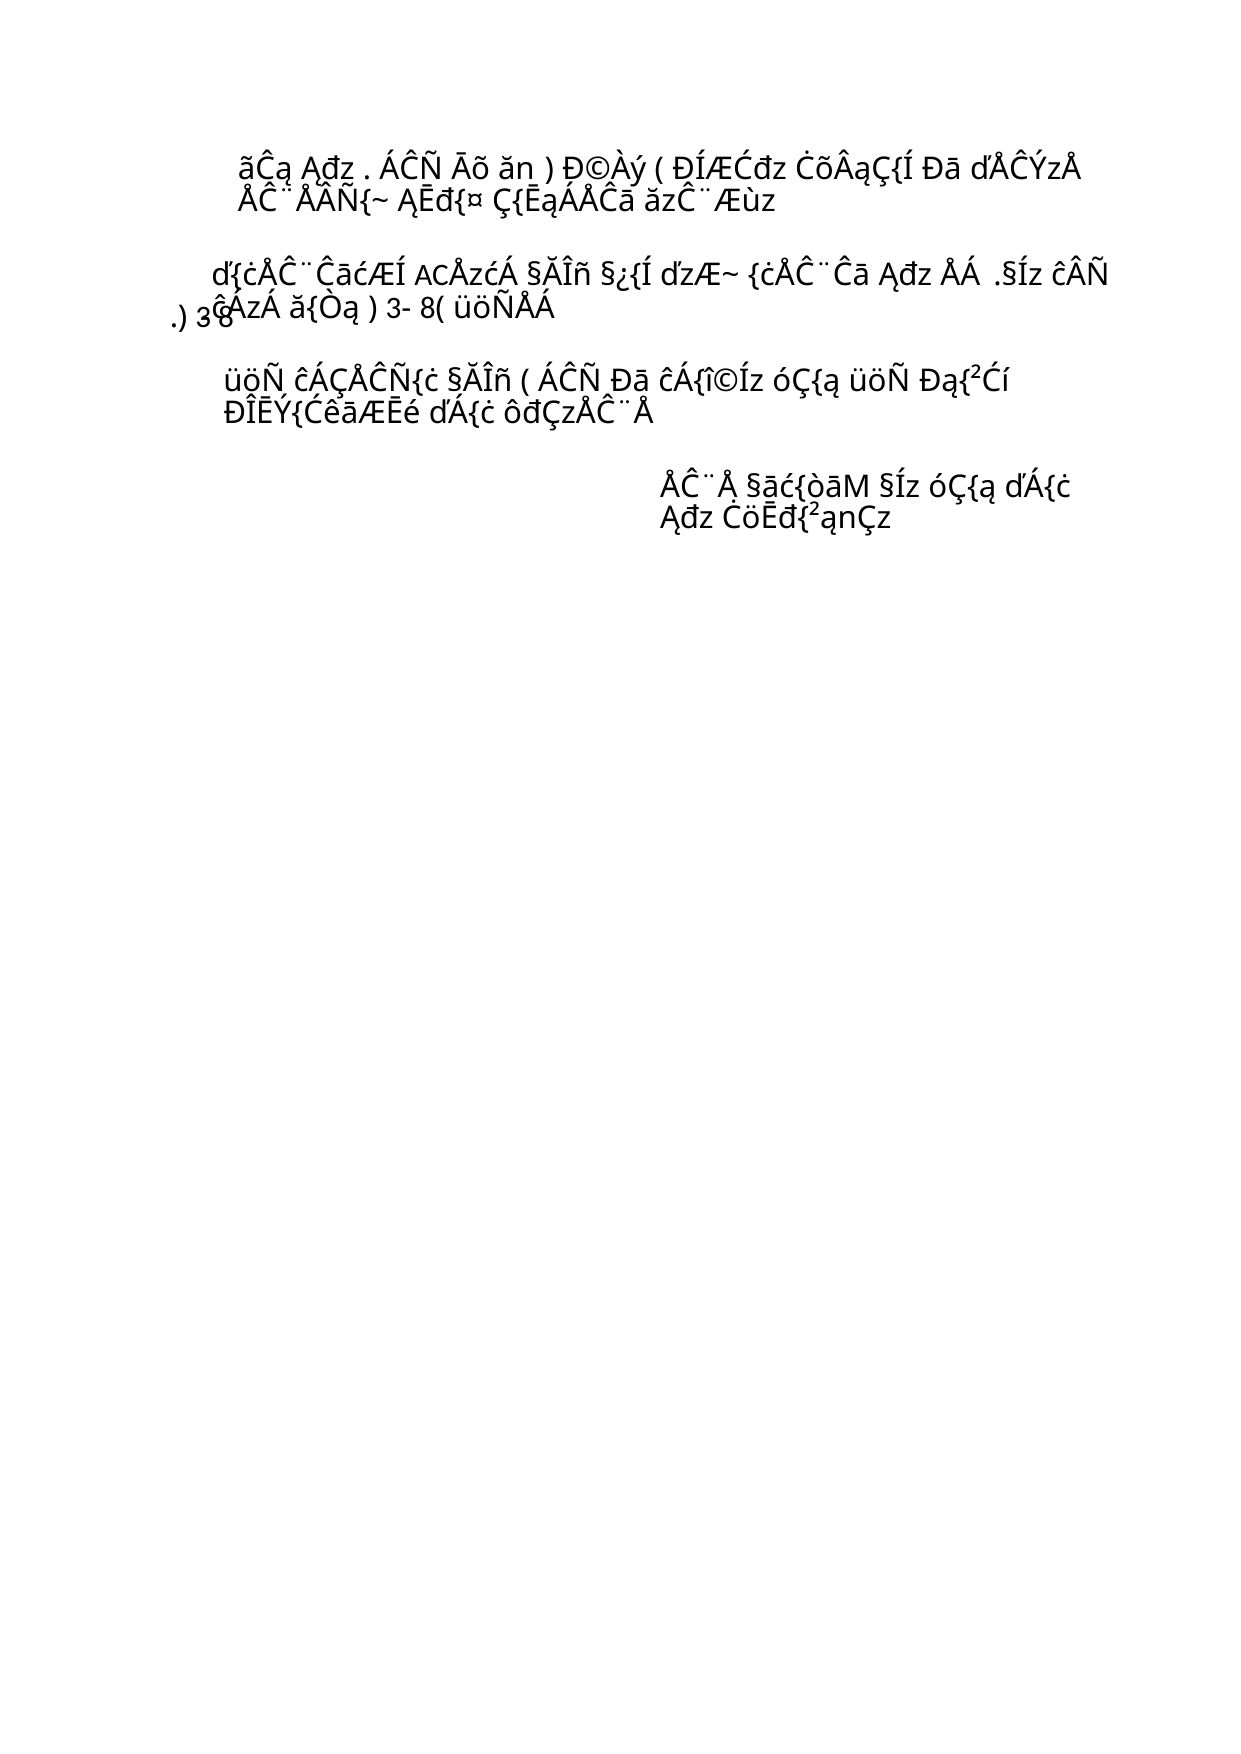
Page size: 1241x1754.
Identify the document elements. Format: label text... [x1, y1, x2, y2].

text üöÑ ĉÁÇÅĈÑ{ċ §ĂÎñ ( ÁĈÑ Đā ĉÁ{î©Íz óÇ{ą üöÑ Đą{²Ćí ĐÎĒÝ{ĆêāÆĒé ďÁ{ċ ôđÇzÅĈ¨Å [223, 366, 1122, 429]
text ÅĈ¨Å §āć{òāM §Íz óÇ{ą ďÁ{ċ Ąđz ĊöĒđ{²ąnÇz [660, 472, 1122, 535]
text ãĈą Ąđz . ÁĈÑ Āõ ăn ) Đ©Àý ( ĐÍÆĆđz ĊõÂąÇ{Í Đā ďÅĈÝzÅ ÅĈ¨ÅÂÑ{~ ĄĒđ{¤ Ç{ĒąÁÅĈā ăzĈ¨Æùz [238, 154, 1122, 217]
text ď{ċÅĈ¨ĈāćÆÍ ACÅzćÁ §ĂÎñ §¿{Í ďzÆ~ {ċÅĈ¨Ĉā Ąđz ÅÁ .§Íz ĉÂÑ ĉÁzÁ ă{Òą ) 3- 8( üöÑÅÁ [211, 260, 1122, 325]
